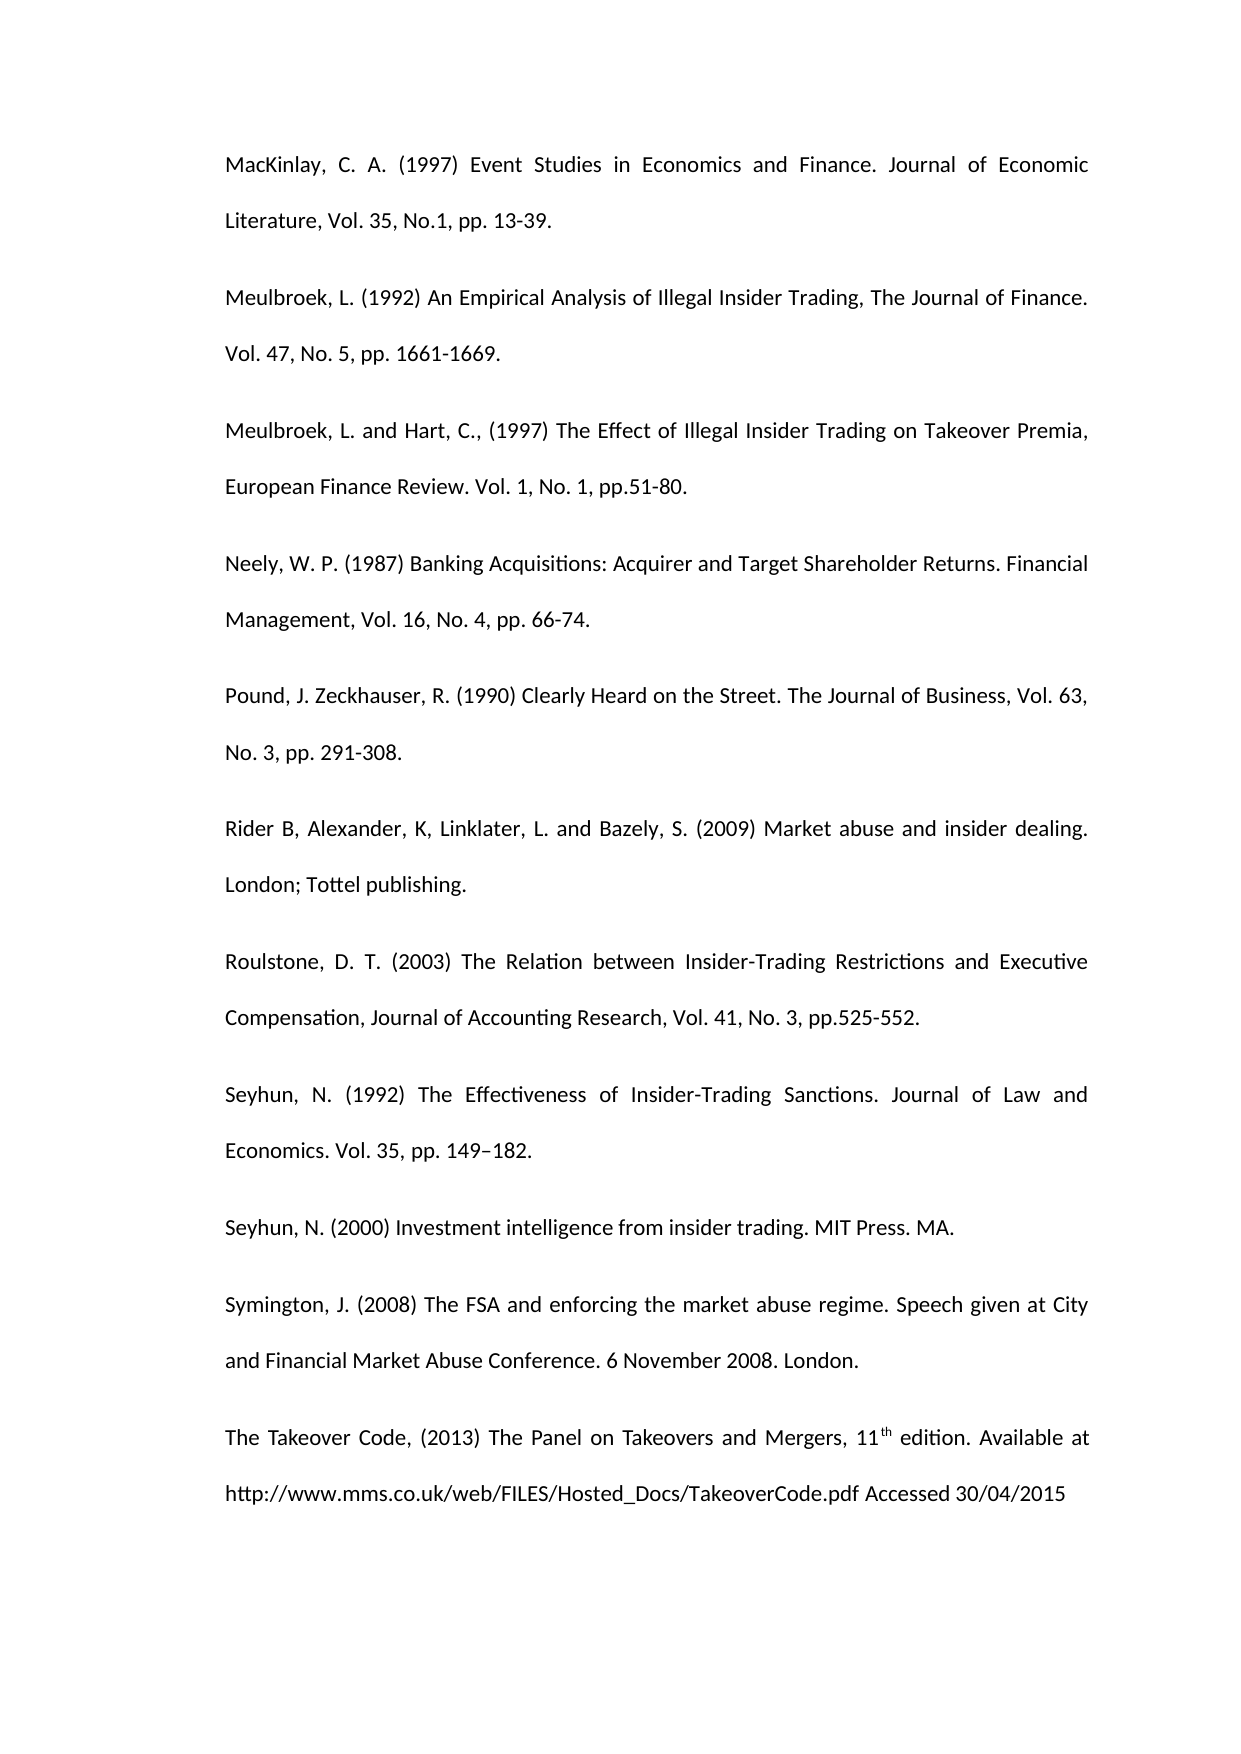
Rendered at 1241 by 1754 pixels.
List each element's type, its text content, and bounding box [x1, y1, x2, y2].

text The Takeover Code, (2013) The Panel on Takeovers and Mergers, 11th edition. Available at http://www.mms.co.uk/web/FILES/Hosted_Docs/TakeoverCode.pdf Accessed 30/04/2015 [225, 1423, 1090, 1507]
text Pound, J. Zeckhauser, R. (1990) Clearly Heard on the Street. The Journal of Business, Vol. 63, No. 3, pp. 291-308. [225, 682, 1090, 766]
text Meulbroek, L. and Hart, C., (1997) The Effect of Illegal Insider Trading on Takeover Premia, European Finance Review. Vol. 1, No. 1, pp.51-80. [225, 416, 1090, 500]
text Neely, W. P. (1987) Banking Acquisitions: Acquirer and Target Shareholder Returns. Financial Management, Vol. 16, No. 4, pp. 66-74. [225, 549, 1090, 633]
text Symington, J. (2008) The FSA and enforcing the market abuse regime. Speech given at City and Financial Market Abuse Conference. 6 November 2008. London. [225, 1290, 1090, 1374]
text Roulstone, D. T. (2003) The Relation between Insider-Trading Restrictions and Executive Compensation, Journal of Accounting Research, Vol. 41, No. 3, pp.525-552. [225, 947, 1090, 1032]
text Seyhun, N. (2000) Investment intelligence from insider trading. MIT Press. MA. [225, 1213, 1090, 1241]
text Meulbroek, L. (1992) An Empirical Analysis of Illegal Insider Trading, The Journal of Finance. Vol. 47, No. 5, pp. 1661-1669. [225, 283, 1090, 367]
text Rider B, Alexander, K, Linklater, L. and Bazely, S. (2009) Market abuse and insider dealing. London; Tottel publishing. [225, 814, 1090, 899]
text MacKinlay, C. A. (1997) Event Studies in Economics and Finance. Journal of Economic Literature, Vol. 35, No.1, pp. 13-39. [225, 150, 1090, 234]
text Seyhun, N. (1992) The Effectiveness of Insider-Trading Sanctions. Journal of Law and Economics. Vol. 35, pp. 149–182. [225, 1080, 1090, 1164]
